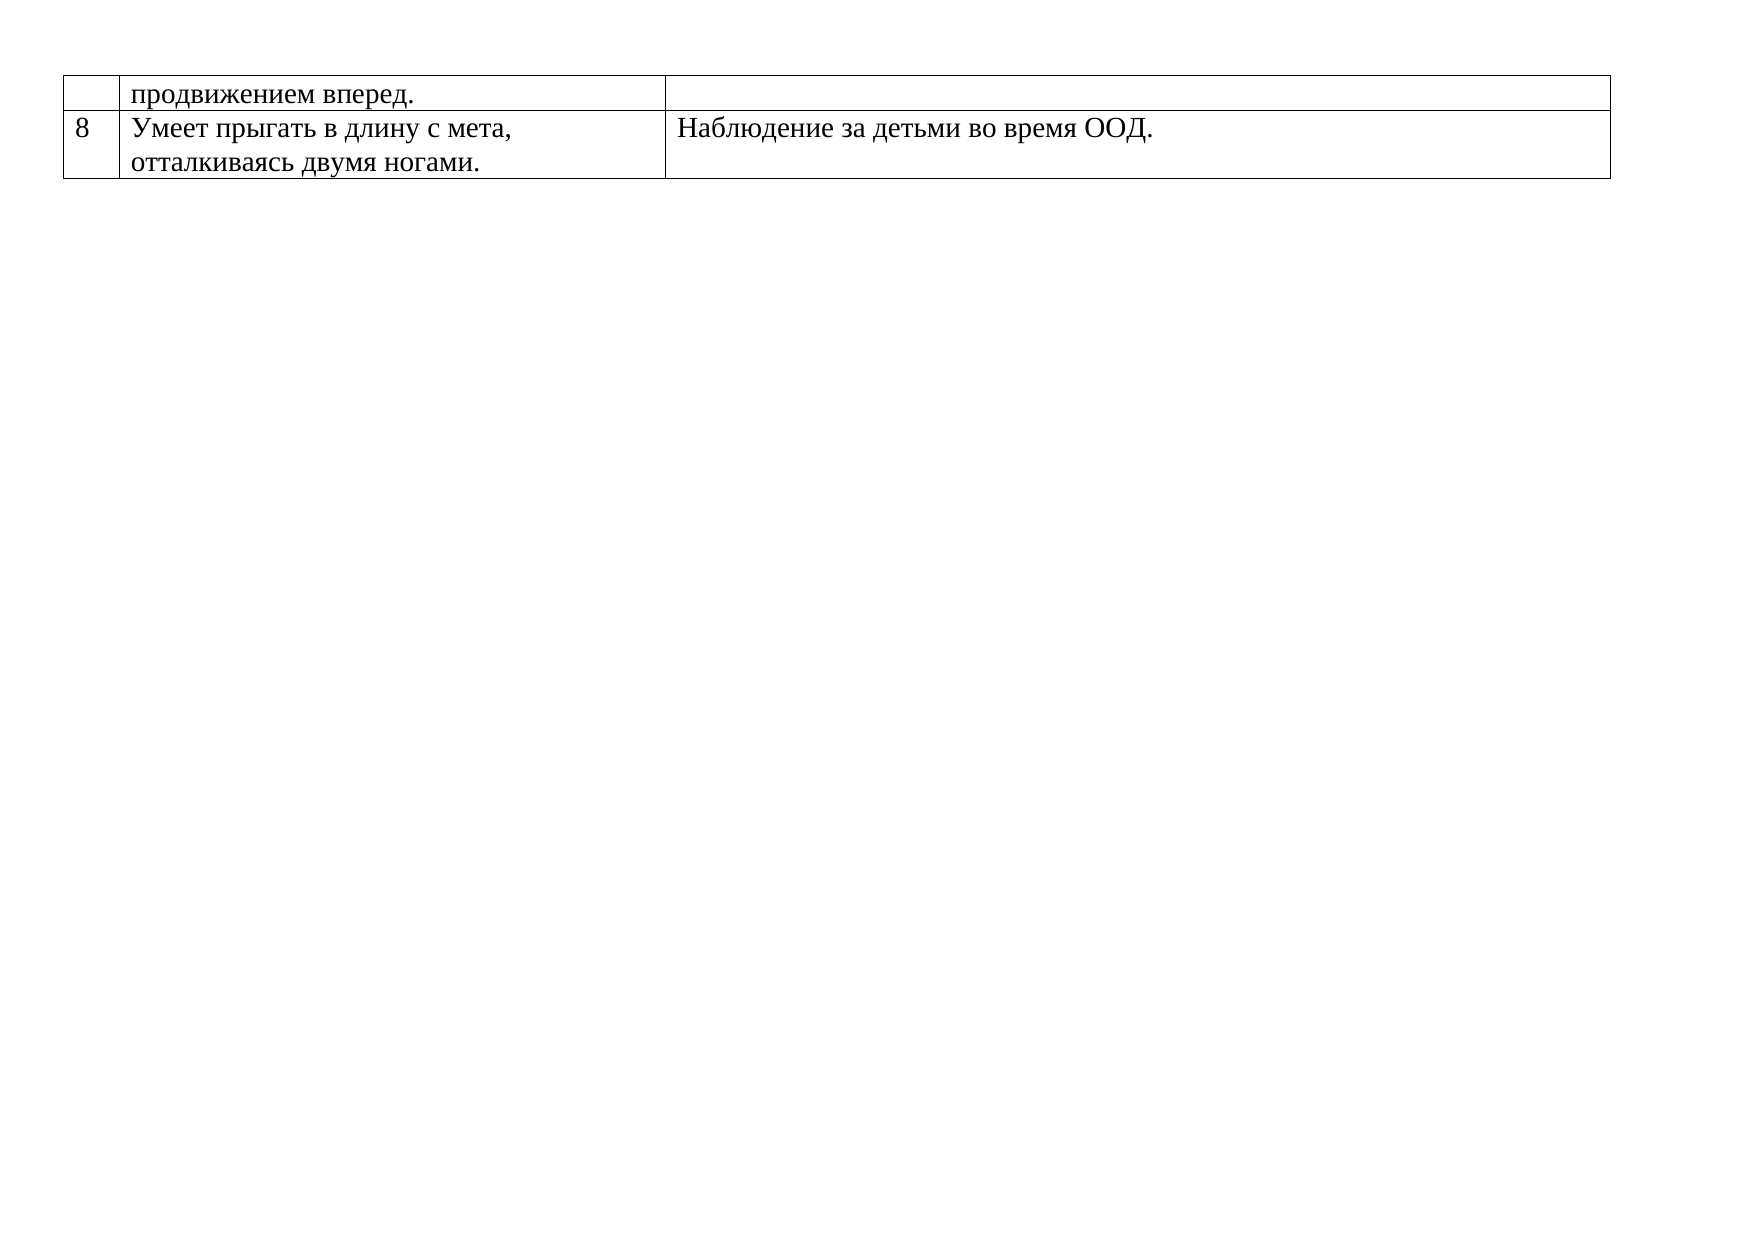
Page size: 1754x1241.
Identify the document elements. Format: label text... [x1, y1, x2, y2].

table_cell 7 [64, 76, 119, 109]
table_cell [666, 76, 1610, 109]
table_cell Наблюдение за детьми во время ООД. [666, 111, 1610, 178]
table_cell Умеет прыгать в длину с мета, отталкиваясь двумя ногами. [120, 111, 665, 178]
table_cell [120, 76, 665, 109]
table_cell 8 [64, 111, 119, 178]
